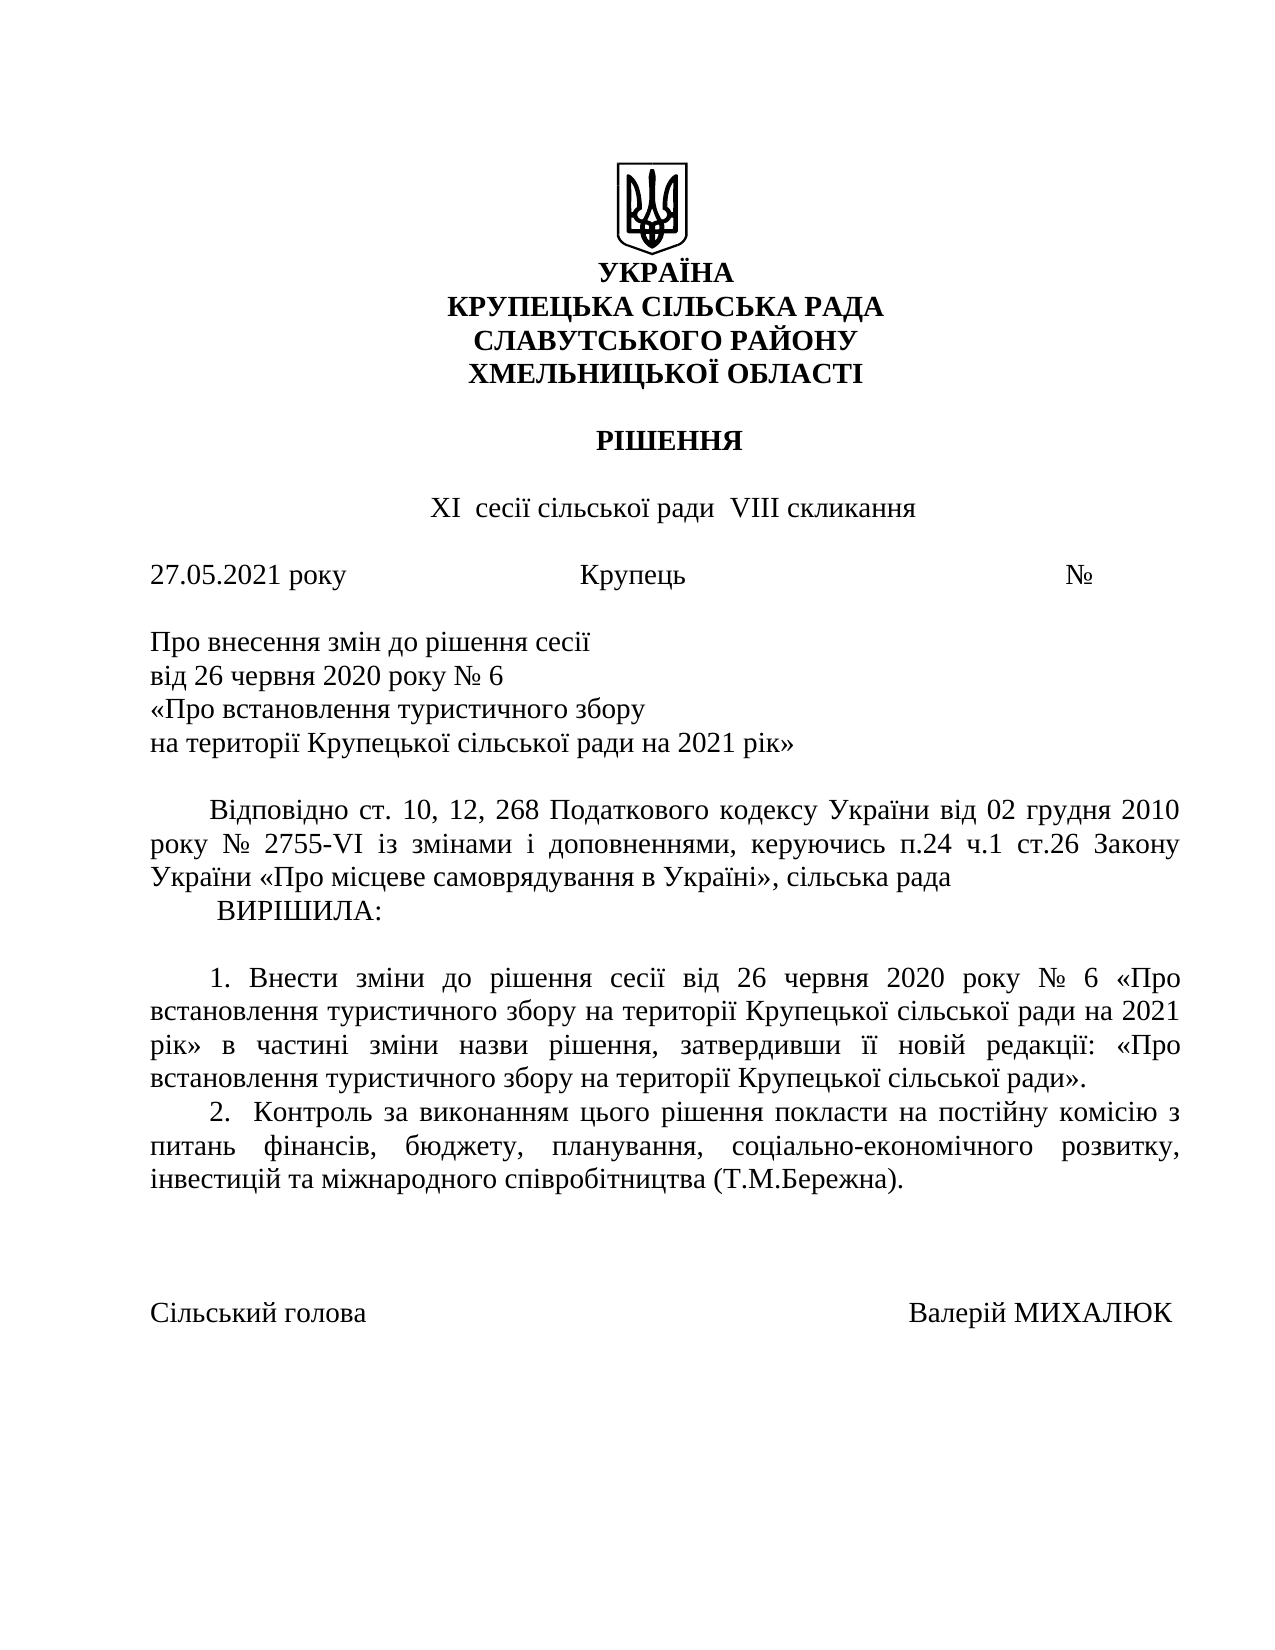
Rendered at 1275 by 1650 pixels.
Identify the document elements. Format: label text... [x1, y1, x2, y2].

text від 26 червня 2020 року № 6 [150, 658, 1181, 692]
text СЛАВУТСЬКОГО РАЙОНУ [150, 323, 1181, 356]
text КРУПЕЦЬКА СІЛЬСЬКА РАДА [150, 289, 1181, 323]
text Про внесення змін до рішення сесії [150, 624, 1181, 658]
text ХМЕЛЬНИЦЬКОЇ ОБЛАСТІ [150, 356, 1181, 390]
text на території Крупецької сільської ради на 2021 рік» [150, 725, 1181, 759]
text «Про встановлення туристичного збору [150, 692, 1181, 725]
text ВИРІШИЛА: [150, 893, 1181, 926]
text 1. Внести зміни до рішення сесії від 26 червня 2020 року № 6 «Про встановлення туристичного збору на території Крупецької сільської ради на 2021 рік» в частині зміни назви рішення, затвердивши її новій редакції: «Про встановлення туристичного збору на території Крупецької сільської ради». [150, 960, 1181, 1094]
text 27.05.2021 року Крупець № [150, 557, 1181, 591]
text РІШЕННЯ [150, 423, 1181, 457]
text ХІ сесії сільської ради VІІІ скликання [150, 490, 1181, 524]
text Відповідно ст. 10, 12, 268 Податкового кодексу України від 02 грудня 2010 року № 2755-VI із змінами і доповненнями, керуючись п.24 ч.1 ст.26 Закону України «Про місцеве самоврядування в Україні», сільська рада [150, 792, 1181, 893]
text 2. Контроль за виконанням цього рішення покласти на постійну комісію з питань фінансів, бюджету, планування, соціально-економічного розвитку, інвестицій та міжнародного співробітництва (Т.М.Бережна). [150, 1094, 1181, 1195]
text УКРАЇНА [150, 256, 1181, 289]
text Сільський голова Валерій МИХАЛЮК [150, 1295, 1181, 1329]
